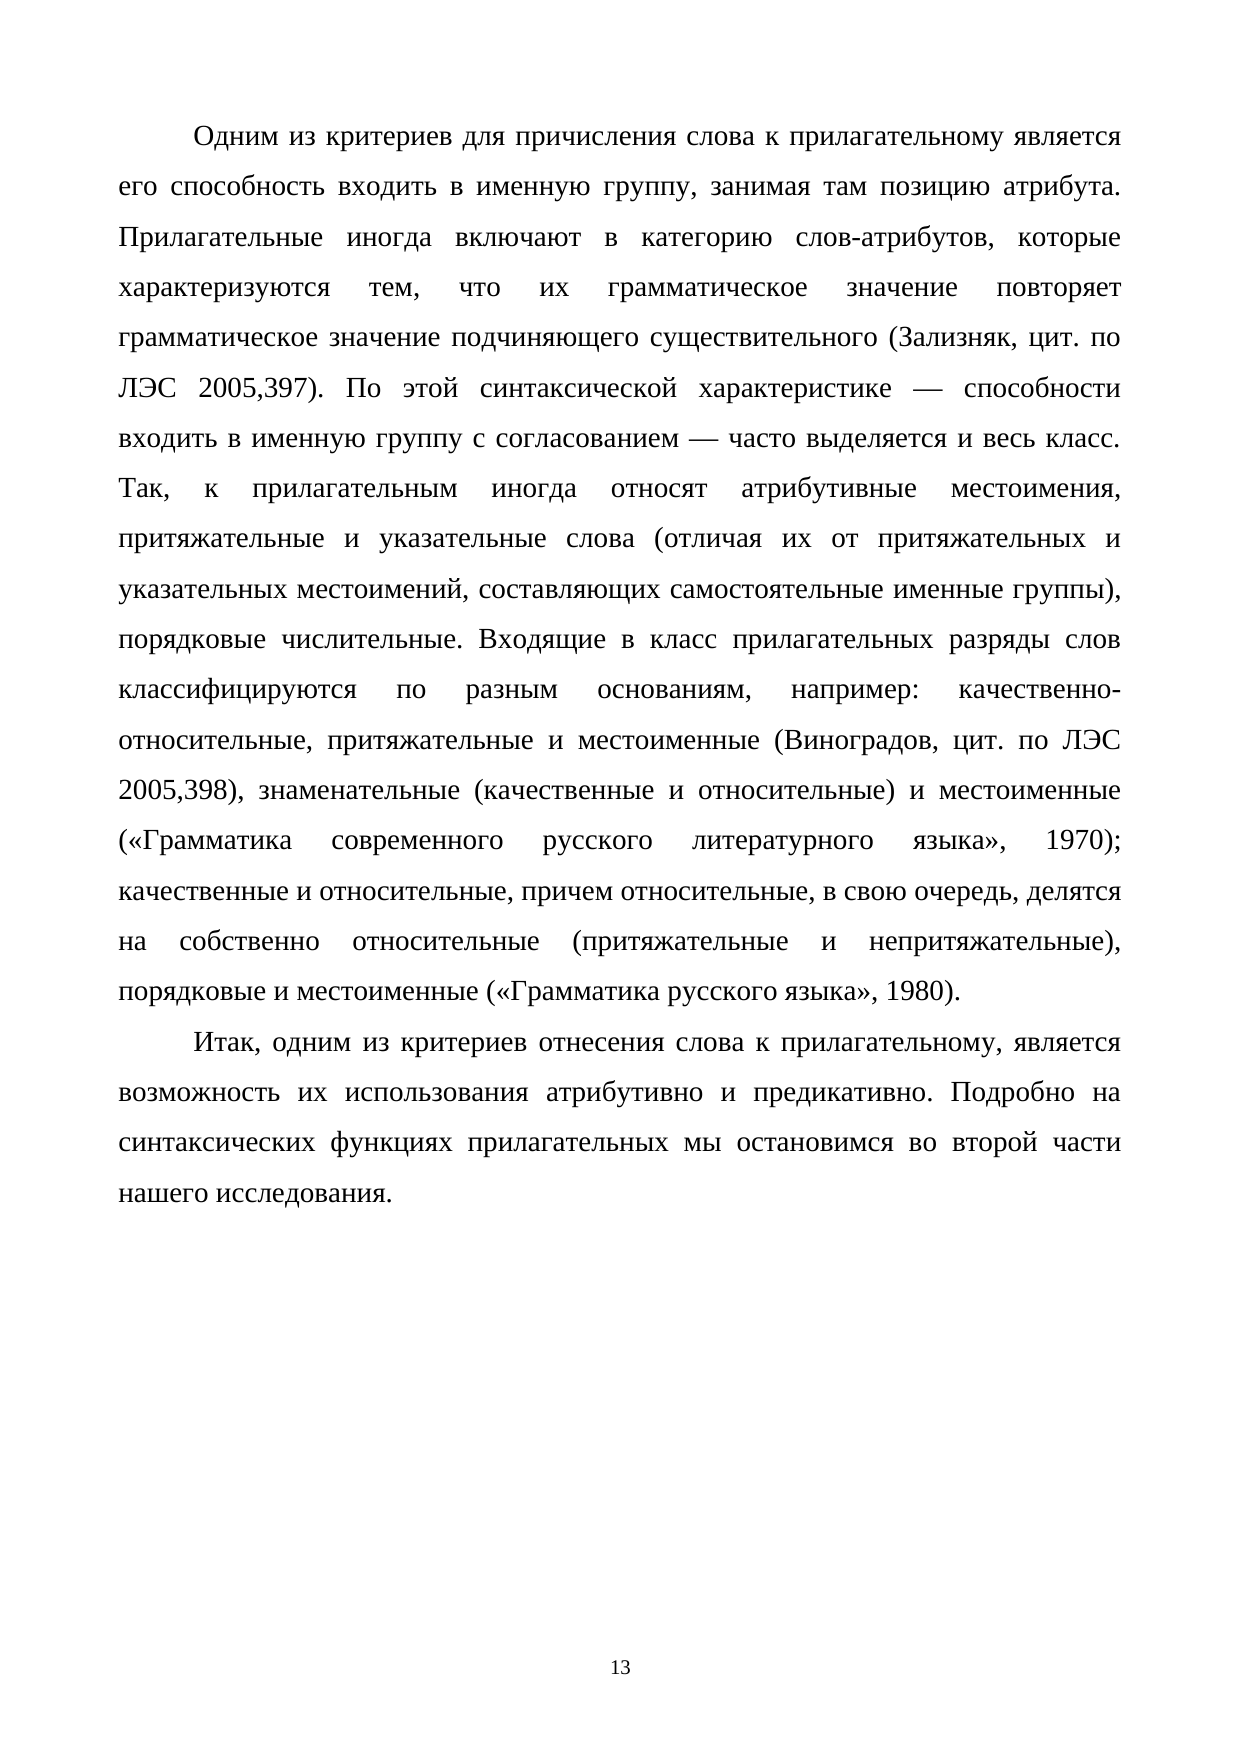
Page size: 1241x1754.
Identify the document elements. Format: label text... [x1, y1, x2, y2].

text Итак, одним из критериев отнесения слова к прилагательному, является возможность их использования атрибутивно и предикативно. Подробно на синтаксических функциях прилагательных мы остановимся во второй части нашего исследования. [118, 1024, 1122, 1208]
text Одним из критериев для причисления слова к прилагательному является его способность входить в именную группу, занимая там позицию атрибута. Прилагательные иногда включают в категорию слов-атрибутов, которые характеризуются тем, что их грамматическое значение повторяет грамматическое значение подчиняющего существительного (Зализняк, цит. по ЛЭС 2005,397). По этой синтаксической характеристике — способности входить в именную группу с согласованием — часто выделяется и весь класс. Так, к прилагательным иногда относят атрибутивные местоимения, притяжательные и указательные слова (отличая их от притяжательных и указательных местоимений, составляющих самостоятельные именные группы), порядковые числительные. Входящие в класс прилагательных разряды слов классифицируются по разным основаниям, например: качественно-относительные, притяжательные и местоименные (Виноградов, цит. по ЛЭС 2005,398), знаменательные (качественные и относительные) и местоименные («Грамматика современного русского литературного языка», 1970); качественные и относительные, причем относительные, в свою очередь, делятся на собственно относительные (притяжательные и непритяжательные), порядковые и местоименные («Грамматика русского языка», 1980). [118, 118, 1122, 1007]
